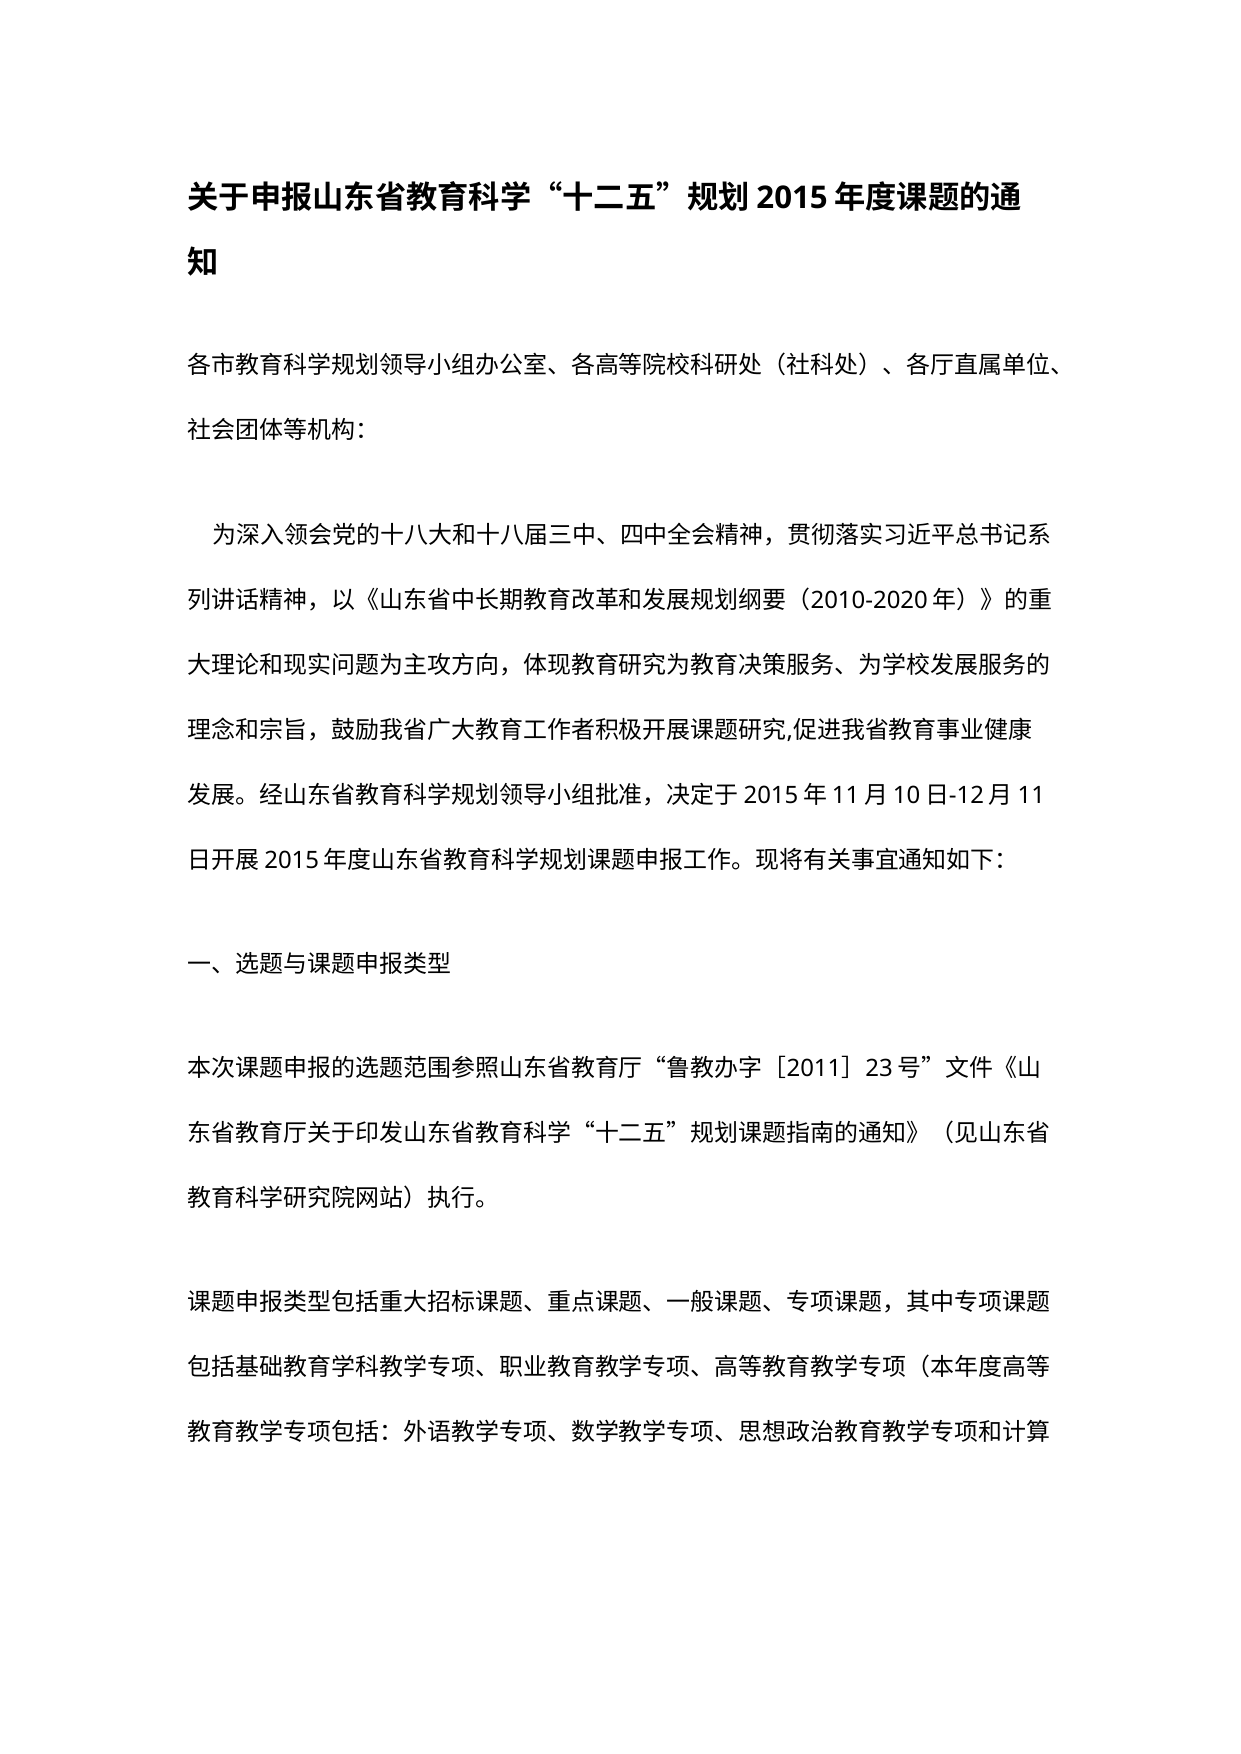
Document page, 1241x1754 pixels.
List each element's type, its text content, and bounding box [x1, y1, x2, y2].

text 为深入领会党的十八大和十八届三中、四中全会精神，贯彻落实习近平总书记系列讲话精神，以《山东省中长期教育改革和发展规划纲要（2010-2020年）》的重大理论和现实问题为主攻方向，体现教育研究为教育决策服务、为学校发展服务的理念和宗旨，鼓励我省广大教育工作者积极开展课题研究,促进我省教育事业健康发展。经山东省教育科学规划领导小组批准，决定于2015年11月10日-12月11日开展2015年度山东省教育科学规划课题申报工作。现将有关事宜通知如下： [187, 500, 1053, 890]
text 本次课题申报的选题范围参照山东省教育厅“鲁教办字［2011］23号”文件《山东省教育厅关于印发山东省教育科学“十二五”规划课题指南的通知》（见山东省教育科学研究院网站）执行。 [187, 1033, 1053, 1228]
text 各市教育科学规划领导小组办公室、各高等院校科研处（社科处）、各厅直属单位、社会团体等机构： [187, 331, 1053, 461]
text 关于申报山东省教育科学“十二五”规划2015年度课题的通知 [187, 162, 1053, 292]
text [187, 1267, 1053, 1462]
text 一、选题与课题申报类型 [187, 929, 1053, 994]
